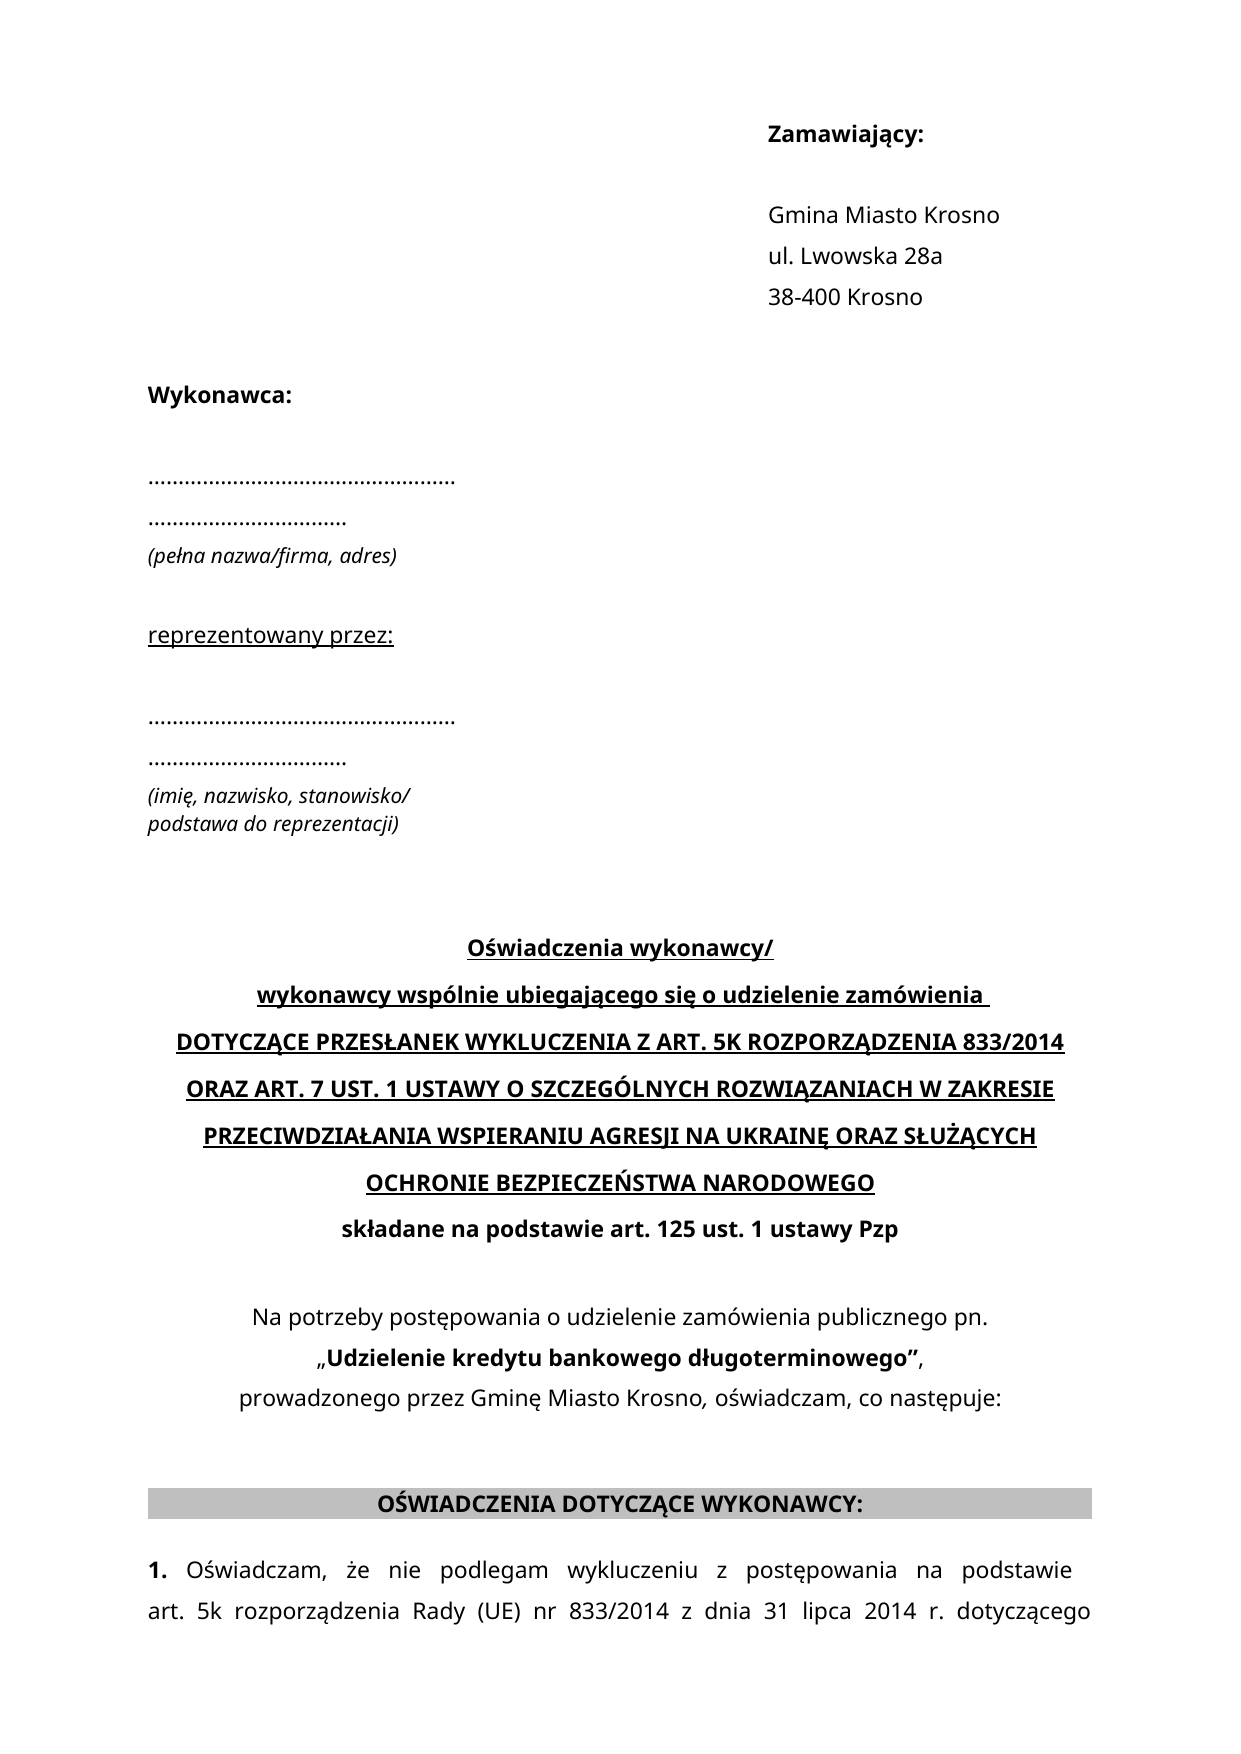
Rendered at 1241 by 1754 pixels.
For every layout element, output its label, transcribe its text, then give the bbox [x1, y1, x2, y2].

text Wykonawca: [148, 378, 1092, 410]
text wykonawcy wspólnie ubiegającego się o udzielenie zamówienia [148, 979, 1092, 1010]
text ul. Lwowska 28a [768, 240, 1092, 271]
text Gmina Miasto Krosno [768, 199, 1092, 231]
text (imię, nazwisko, stanowisko/ [148, 781, 472, 809]
text składane na podstawie art. 125 ust. 1 ustawy Pzp [148, 1213, 1092, 1244]
text Na potrzeby postępowania o udzielenie zamówienia publicznego pn. [148, 1301, 1092, 1332]
text Oświadczenia wykonawcy/ [148, 932, 1092, 963]
text OŚWIADCZENIA DOTYCZĄCE WYKONAWCY: [148, 1488, 1092, 1519]
text prowadzonego przez Gminę Miasto Krosno, oświadczam, co następuje: [148, 1382, 1092, 1413]
text (pełna nazwa/firma, adres) [148, 541, 472, 569]
text ………………………………………………………………………… [148, 460, 472, 532]
text reprezentowany przez: [148, 618, 1092, 650]
text „Udzielenie kredytu bankowego długoterminowego”, [148, 1341, 1092, 1373]
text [148, 1554, 1092, 1626]
text 38-400 Krosno [768, 281, 1092, 312]
text Zamawiający: [694, 118, 1092, 149]
text podstawa do reprezentacji) [148, 809, 472, 838]
text DOTYCZĄCE PRZESŁANEK WYKLUCZENIA Z ART. 5K ROZPORZĄDZENIA 833/2014 ORAZ ART. 7 UST. 1 USTAWY o szczególnych rozwiązaniach w zakresie przeciwdziałania wspieraniu agresji na Ukrainę oraz służących ochronie bezpieczeństwa narodowego [148, 1026, 1092, 1198]
text ………………………………………………………………………… [148, 700, 472, 772]
